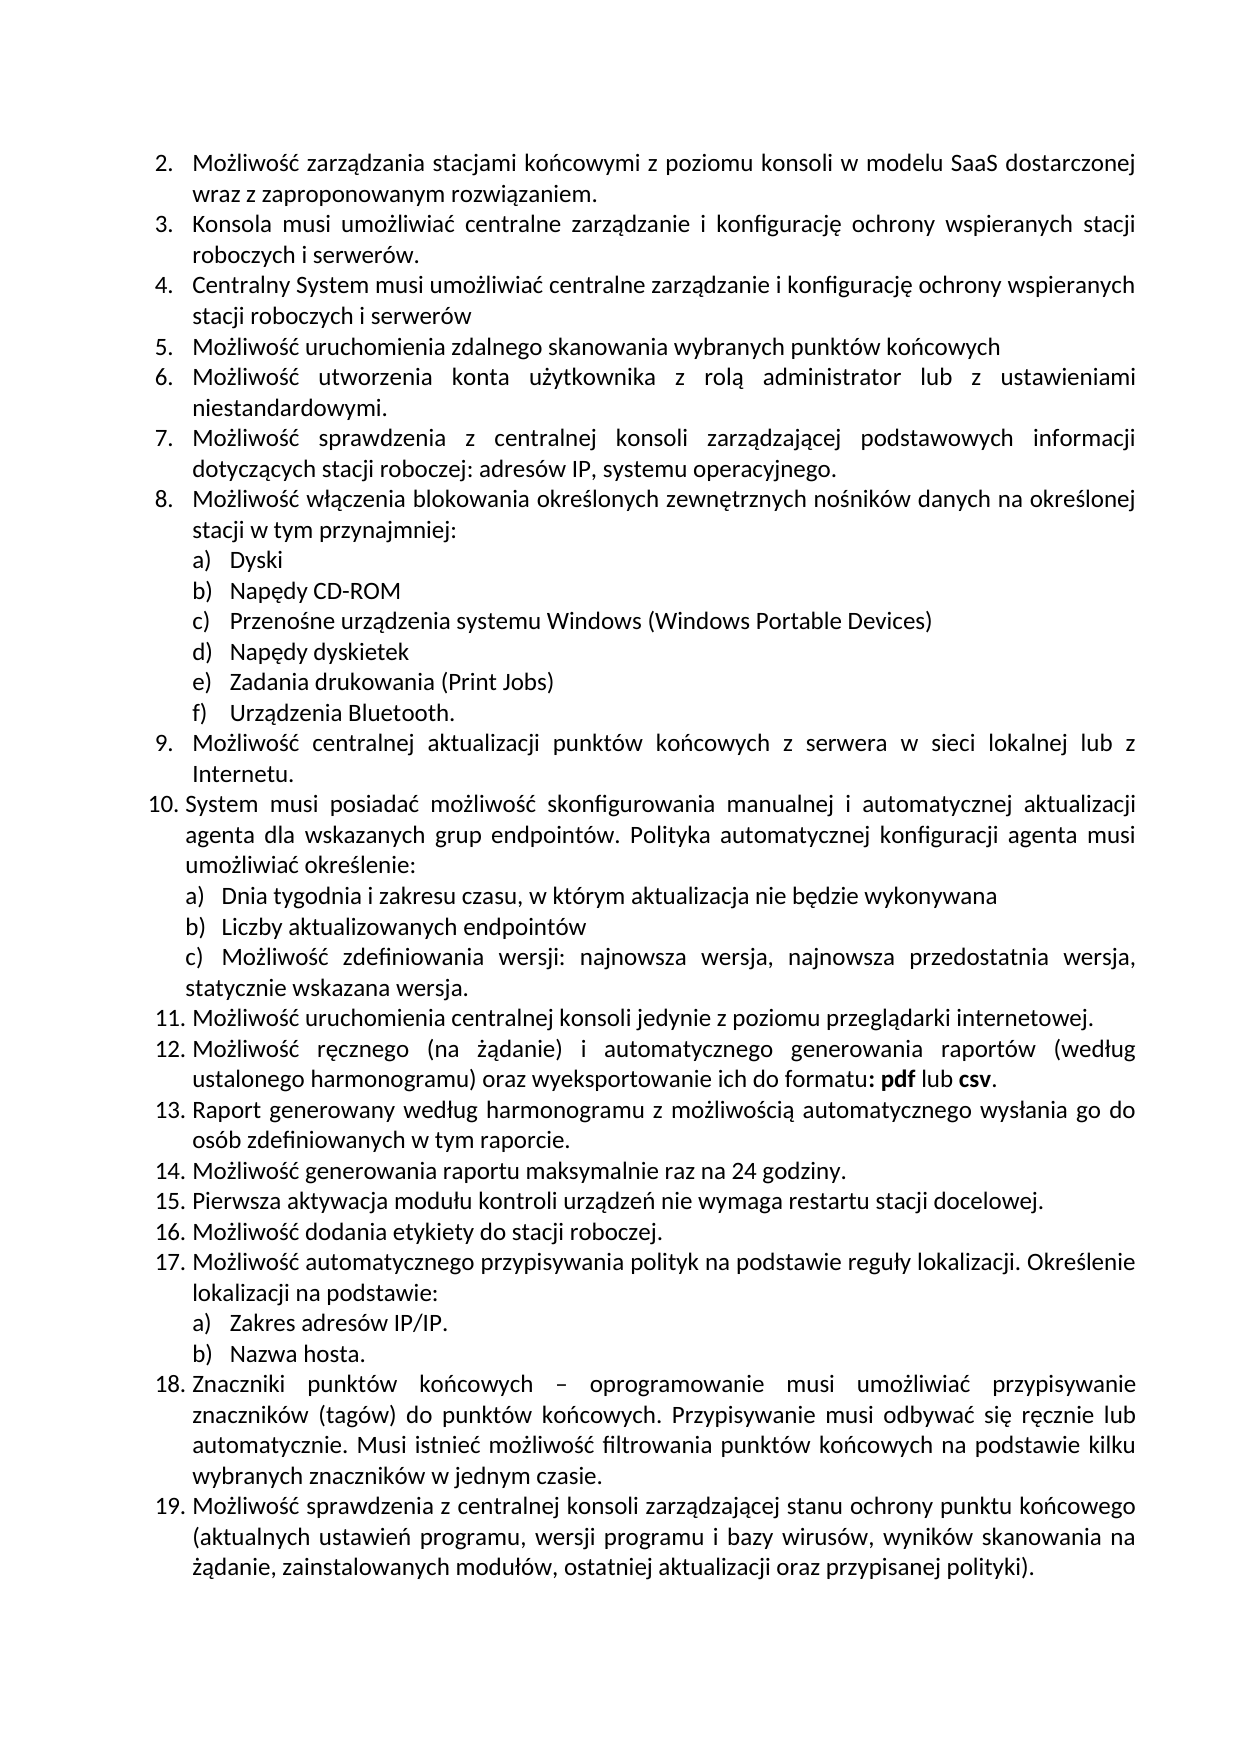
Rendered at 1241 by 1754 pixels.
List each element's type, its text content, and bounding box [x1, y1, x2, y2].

list b) Liczby aktualizowanych endpointów [185, 911, 1137, 941]
list Możliwość centralnej aktualizacji punktów końcowych z serwera w sieci lokalnej lub z Internetu. [154, 727, 1137, 788]
list Możliwość automatycznego przypisywania polityk na podstawie reguły lokalizacji. Określenie lokalizacji na podstawie: [154, 1246, 1137, 1307]
list Możliwość utworzenia konta użytkownika z rolą administrator lub z ustawieniami niestandardowymi. [154, 361, 1137, 422]
list Urządzenia Bluetooth. [192, 697, 1137, 727]
list Możliwość ręcznego (na żądanie) i automatycznego generowania raportów (według ustalonego harmonogramu) oraz wyeksportowanie ich do formatu: pdf lub csv. [154, 1033, 1137, 1094]
list Możliwość uruchomienia zdalnego skanowania wybranych punktów końcowych [154, 331, 1137, 361]
list Możliwość zarządzania stacjami końcowymi z poziomu konsoli w modelu SaaS dostarczonej wraz z zaproponowanym rozwiązaniem. [154, 148, 1137, 209]
list Konsola musi umożliwiać centralne zarządzanie i konfigurację ochrony wspieranych stacji roboczych i serwerów. [154, 209, 1137, 270]
list Możliwość uruchomienia centralnej konsoli jedynie z poziomu przeglądarki internetowej. [154, 1002, 1137, 1033]
list Napędy CD-ROM [192, 575, 1137, 605]
list Dyski [192, 544, 1137, 575]
list Znaczniki punktów końcowych – oprogramowanie musi umożliwiać przypisywanie znaczników (tagów) do punktów końcowych. Przypisywanie musi odbywać się ręcznie lub automatycznie. Musi istnieć możliwość filtrowania punktów końcowych na podstawie kilku wybranych znaczników w jednym czasie. [154, 1368, 1137, 1491]
list Zakres adresów IP/IP. [192, 1307, 1137, 1338]
list Możliwość sprawdzenia z centralnej konsoli zarządzającej stanu ochrony punktu końcowego (aktualnych ustawień programu, wersji programu i bazy wirusów, wyników skanowania na żądanie, zainstalowanych modułów, ostatniej aktualizacji oraz przypisanej polityki). [154, 1491, 1137, 1582]
list Raport generowany według harmonogramu z możliwością automatycznego wysłania go do osób zdefiniowanych w tym raporcie. [154, 1094, 1137, 1155]
list Napędy dyskietek [192, 636, 1137, 666]
list Pierwsza aktywacja modułu kontroli urządzeń nie wymaga restartu stacji docelowej. [154, 1185, 1137, 1216]
list Nazwa hosta. [192, 1338, 1137, 1368]
list Możliwość generowania raportu maksymalnie raz na 24 godziny. [154, 1155, 1137, 1185]
list Możliwość włączenia blokowania określonych zewnętrznych nośników danych na określonej stacji w tym przynajmniej: [154, 483, 1137, 544]
list a) Dnia tygodnia i zakresu czasu, w którym aktualizacja nie będzie wykonywana [185, 880, 1137, 911]
list c) Możliwość zdefiniowania wersji: najnowsza wersja, najnowsza przedostatnia wersja, statycznie wskazana wersja. [185, 941, 1137, 1002]
list Centralny System musi umożliwiać centralne zarządzanie i konfigurację ochrony wspieranych stacji roboczych i serwerów [154, 270, 1137, 331]
list System musi posiadać możliwość skonfigurowania manualnej i automatycznej aktualizacji agenta dla wskazanych grup endpointów. Polityka automatycznej konfiguracji agenta musi umożliwiać określenie: [148, 788, 1137, 880]
list Możliwość sprawdzenia z centralnej konsoli zarządzającej podstawowych informacji dotyczących stacji roboczej: adresów IP, systemu operacyjnego. [154, 422, 1137, 483]
list Zadania drukowania (Print Jobs) [192, 666, 1137, 697]
list Możliwość dodania etykiety do stacji roboczej. [154, 1216, 1137, 1246]
list Przenośne urządzenia systemu Windows (Windows Portable Devices) [192, 605, 1137, 636]
